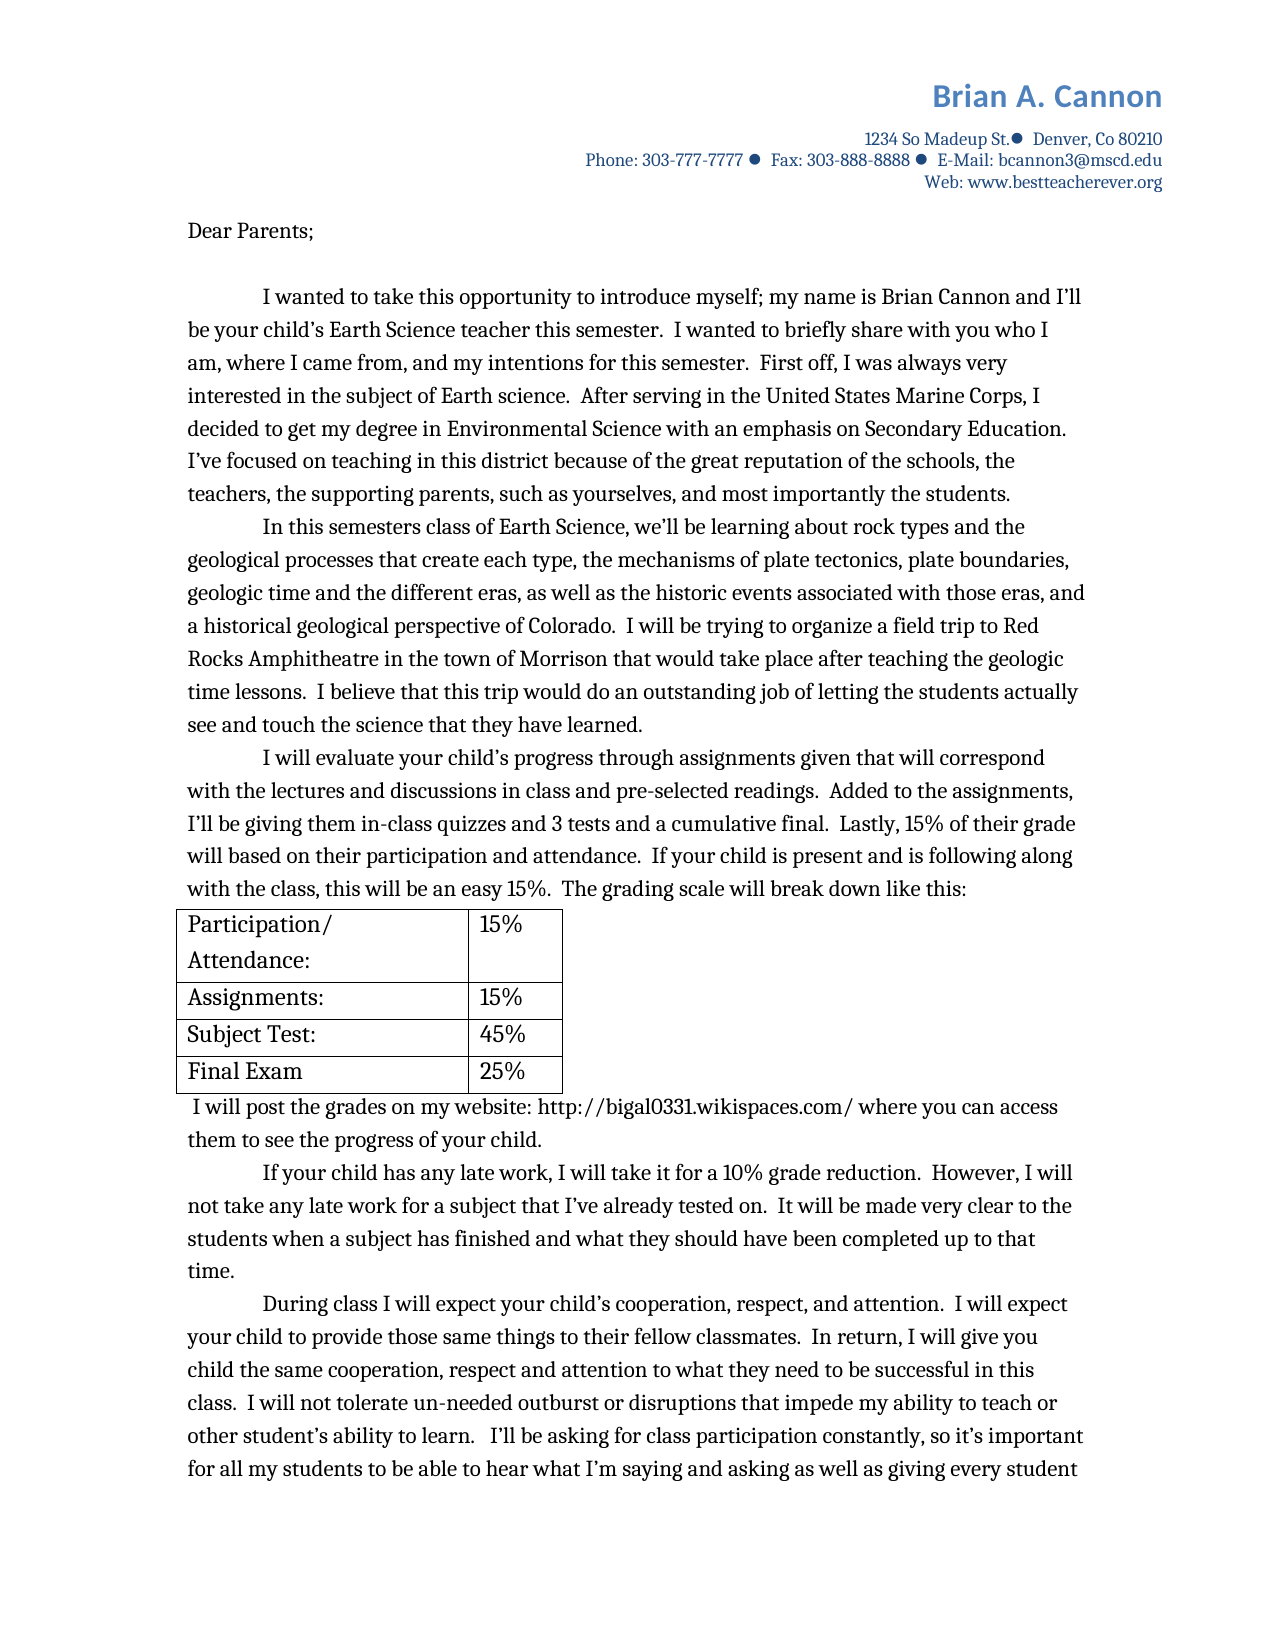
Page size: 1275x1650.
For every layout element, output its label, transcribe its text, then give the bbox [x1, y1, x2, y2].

table_cell Assignments: [177, 983, 468, 1019]
table_header Participation/ Attendance: [177, 910, 468, 982]
text I will post the grades on my website: http://bigal0331.wikispaces.com/ where you can access them to see the progress of your child. [187, 1094, 1087, 1153]
text If your child has any late work, I will take it for a 10% grade reduction. However, I will not take any late work for a subject that I’ve already tested on. It will be made very clear to the students when a subject has finished and what they should have been completed up to that time. [187, 1159, 1087, 1284]
table_cell 25% [469, 1057, 562, 1093]
table_header 15% [469, 910, 562, 982]
text I will evaluate your child’s progress through assignments given that will correspond with the lectures and discussions in class and pre-selected readings. Added to the assignments, I’ll be giving them in-class quizzes and 3 tests and a cumulative final. Lastly, 15% of their grade will based on their participation and attendance. If your child is present and is following along with the class, this will be an easy 15%. The grading scale will break down like this: [187, 744, 1087, 903]
text Dear Parents; [187, 218, 1087, 244]
table_cell Subject Test: [177, 1020, 468, 1056]
table_cell 15% [469, 983, 562, 1019]
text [187, 1291, 1087, 1482]
table_cell Final Exam [177, 1057, 468, 1093]
text I wanted to take this opportunity to introduce myself; my name is Brian Cannon and I’ll be your child’s Earth Science teacher this semester. I wanted to briefly share with you who I am, where I came from, and my intentions for this semester. First off, I was always very interested in the subject of Earth science. After serving in the United States Marine Corps, I decided to get my degree in Environmental Science with an emphasis on Secondary Education. I’ve focused on teaching in this district because of the great reputation of the schools, the teachers, the supporting parents, such as yourselves, and most importantly the students. [187, 284, 1087, 508]
text In this semesters class of Earth Science, we’ll be learning about rock types and the geological processes that create each type, the mechanisms of plate tectonics, plate boundaries, geologic time and the different eras, as well as the historic events associated with those eras, and a historical geological perspective of Colorado. I will be trying to organize a field trip to Red Rocks Amphitheatre in the town of Morrison that would take place after teaching the geologic time lessons. I believe that this trip would do an outstanding job of letting the students actually see and touch the science that they have learned. [187, 514, 1087, 738]
table_cell 45% [469, 1020, 562, 1056]
